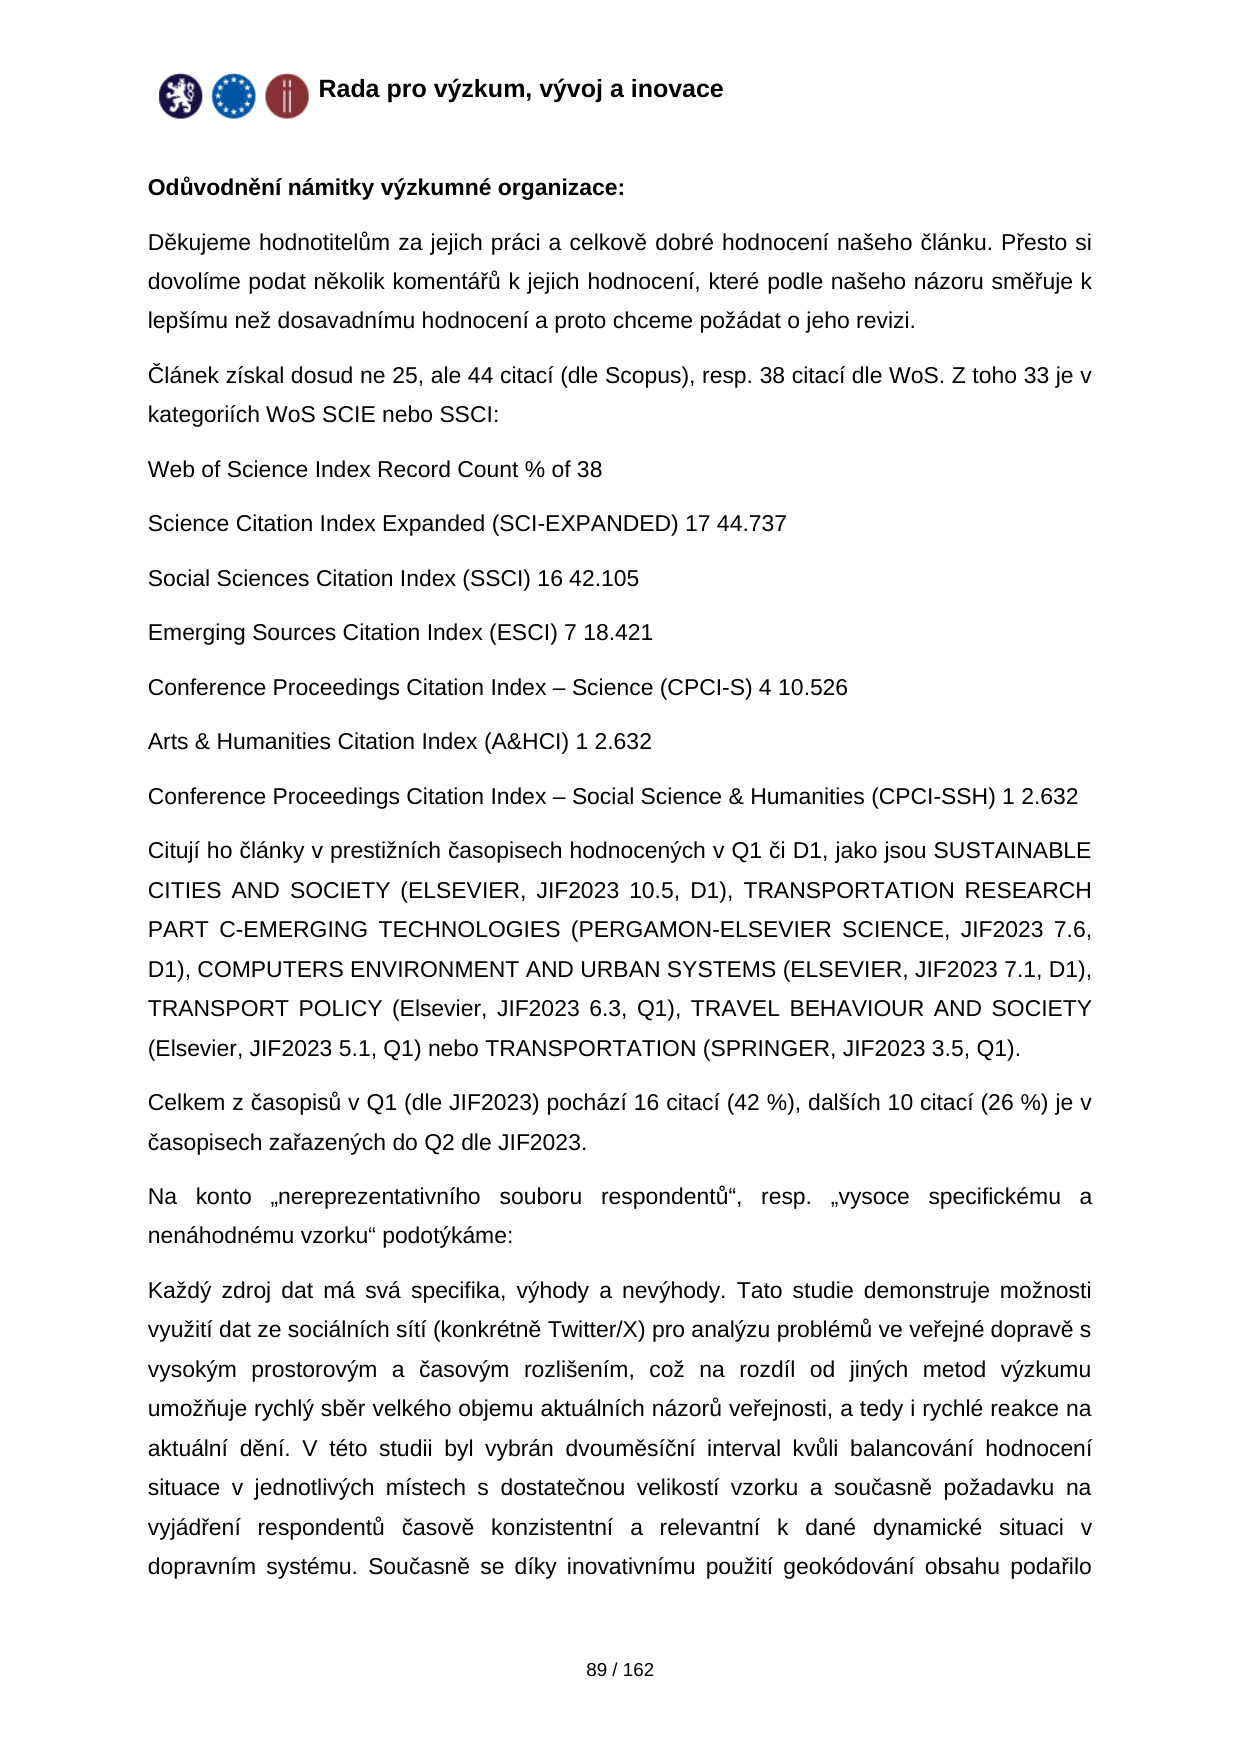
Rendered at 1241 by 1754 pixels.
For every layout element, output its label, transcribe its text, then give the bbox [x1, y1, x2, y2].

text Conference Proceedings Citation Index – Social Science & Humanities (CPCI-SSH) 1 2.632 [148, 783, 1093, 809]
text Děkujeme hodnotitelům za jejich práci a celkově dobré hodnocení našeho článku. Přesto si dovolíme podat několik komentářů k jejich hodnocení, které podle našeho názoru směřuje k lepšímu než dosavadnímu hodnocení a proto chceme požádat o jeho revizi. [148, 228, 1093, 334]
text Citují ho články v prestižních časopisech hodnocených v Q1 či D1, jako jsou SUSTAINABLE CITIES AND SOCIETY (ELSEVIER, JIF2023 10.5, D1), TRANSPORTATION RESEARCH PART C-EMERGING TECHNOLOGIES (PERGAMON-ELSEVIER SCIENCE, JIF2023 7.6, D1), COMPUTERS ENVIRONMENT AND URBAN SYSTEMS (ELSEVIER, JIF2023 7.1, D1), TRANSPORT POLICY (Elsevier, JIF2023 6.3, Q1), TRAVEL BEHAVIOUR AND SOCIETY (Elsevier, JIF2023 5.1, Q1) nebo TRANSPORTATION (SPRINGER, JIF2023 3.5, Q1). [148, 837, 1093, 1061]
text Odůvodnění námitky výzkumné organizace: [148, 174, 1093, 200]
text Conference Proceedings Citation Index – Science (CPCI-S) 4 10.526 [148, 674, 1093, 700]
text Emerging Sources Citation Index (ESCI) 7 18.421 [148, 619, 1093, 646]
text Social Sciences Citation Index (SSCI) 16 42.105 [148, 565, 1093, 591]
picture [158, 73, 309, 120]
text Web of Science Index Record Count % of 38 [148, 456, 1093, 482]
text Science Citation Index Expanded (SCI-EXPANDED) 17 44.737 [148, 510, 1093, 537]
text Na konto „nereprezentativního souboru respondentů“, resp. „vysoce specifickému a nenáhodnému vzorku“ podotýkáme: [148, 1183, 1093, 1249]
text Arts & Humanities Citation Index (A&HCI) 1 2.632 [148, 728, 1093, 754]
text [148, 1277, 1093, 1580]
text Celkem z časopisů v Q1 (dle JIF2023) pochází 16 citací (42 %), dalších 10 citací (26 %) je v časopisech zařazených do Q2 dle JIF2023. [148, 1089, 1093, 1155]
text Článek získal dosud ne 25, ale 44 citací (dle Scopus), resp. 38 citací dle WoS. Z toho 33 je v kategoriích WoS SCIE nebo SSCI: [148, 362, 1093, 428]
